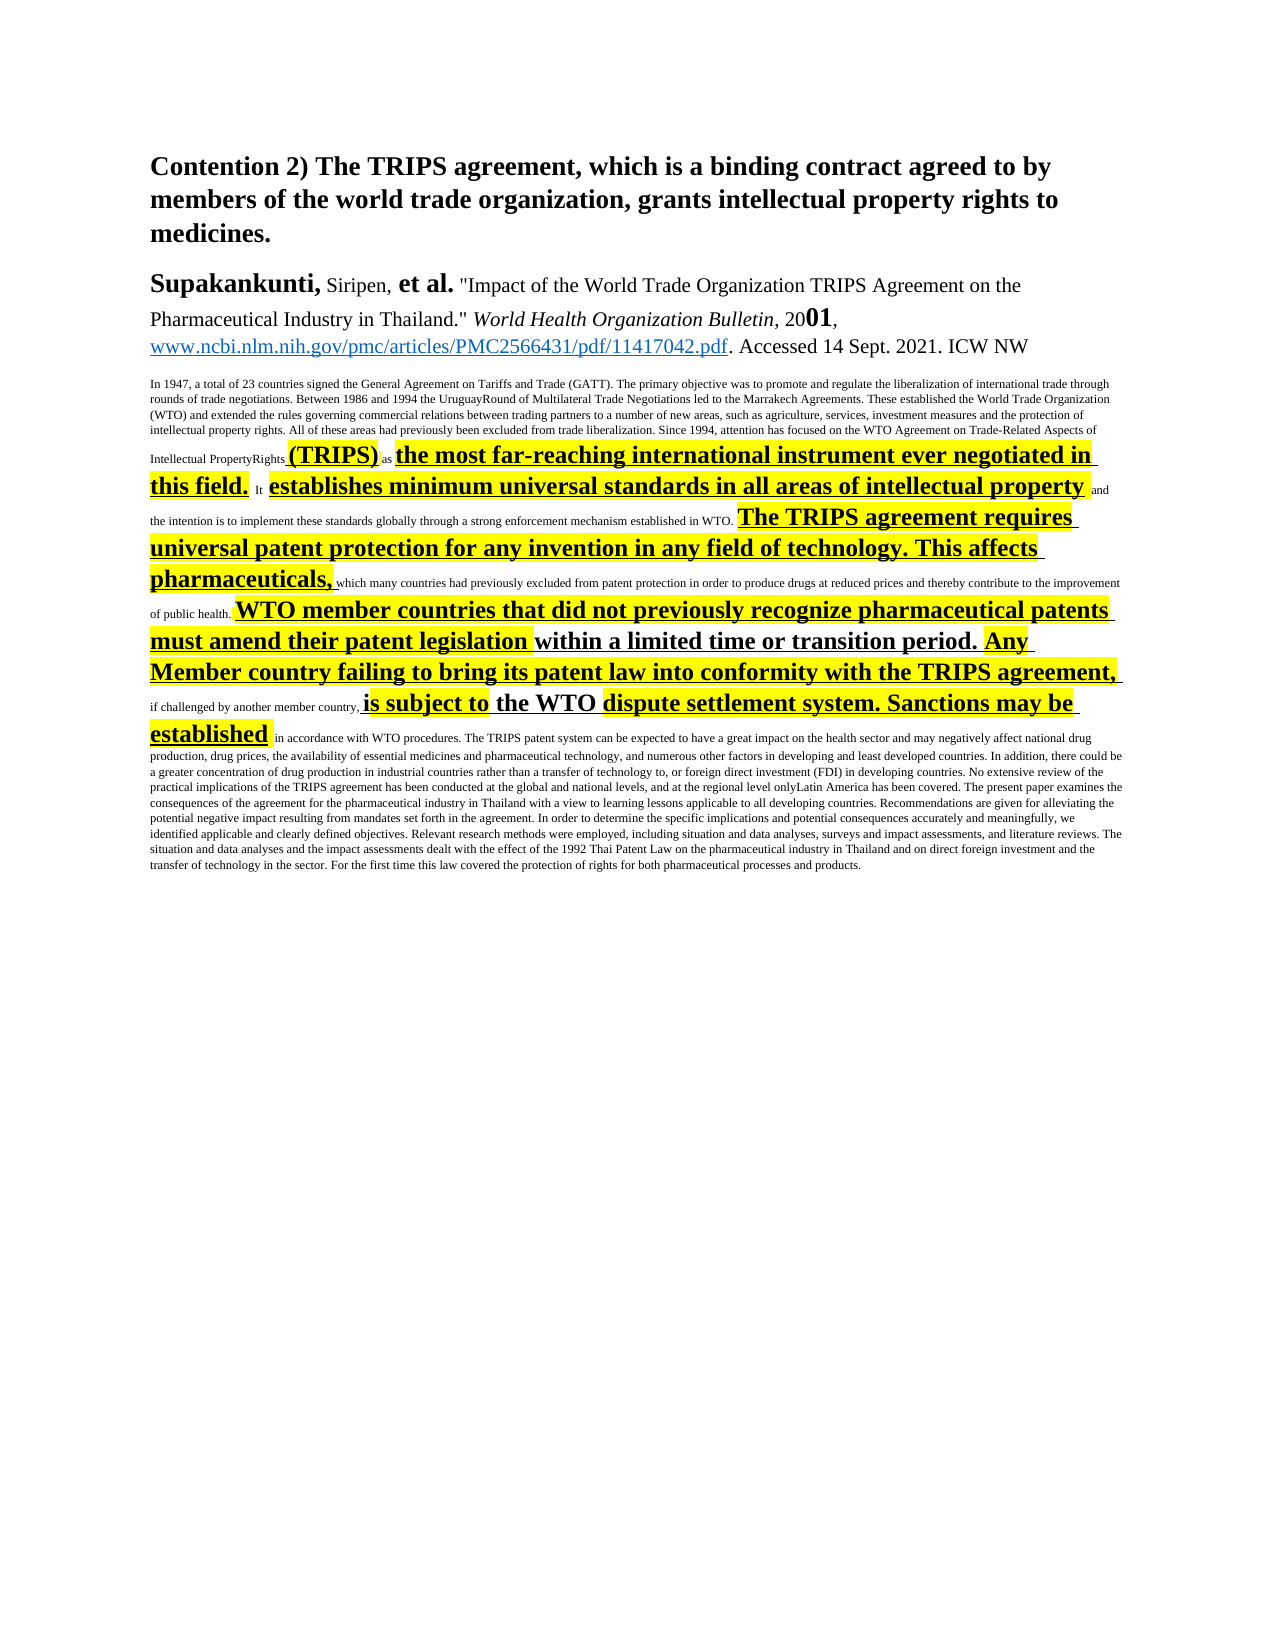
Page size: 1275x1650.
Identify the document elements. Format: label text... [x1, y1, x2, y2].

text Supakankunti, Siripen, et al. "Impact of the World Trade Organization TRIPS Agreement on the Pharmaceutical Industry in Thailand." World Health Organization Bulletin, 2001, www.ncbi.nlm.nih.gov/pmc/articles/PMC2566431/pdf/11417042.pdf. Accessed 14 Sept. 2021. ICW NW [150, 267, 1125, 358]
text Contention 2) The TRIPS agreement, which is a binding contract agreed to by members of the world trade organization, grants intellectual property rights to medicines. [150, 150, 1125, 248]
text In 1947, a total of 23 countries signed the General Agreement on Tariffs and Trade (GATT). The primary objective was to promote and regulate the liberalization of international trade through rounds of trade negotiations. Between 1986 and 1994 the UruguayRound of Multilateral Trade Negotiations led to the Marrakech Agreements. These established the World Trade Organization (WTO) and extended the rules governing commercial relations between trading partners to a number of new areas, such as agriculture, services, investment measures and the protection of intellectual property rights. All of these areas had previously been excluded from trade liberalization. Since 1994, attention has focused on the WTO Agreement on Trade-Related Aspects of Intellectual PropertyRights (TRIPS) as the most far-reaching international instrument ever negotiated in this field. It establishes minimum universal standards in all areas of intellectual property and the intention is to implement these standards globally through a strong enforcement mechanism established in WTO. The TRIPS agreement requires universal patent protection for any invention in any field of technology. This affects pharmaceuticals, which many countries had previously excluded from patent protection in order to produce drugs at reduced prices and thereby contribute to the improvement of public health. WTO member countries that did not previously recognize pharmaceutical patents must amend their patent legislation within a limited time or transition period. Any Member country failing to bring its patent law into conformity with the TRIPS agreement, if challenged by another member country, is subject to the WTO dispute settlement system. Sanctions may be established in accordance with WTO procedures. The TRIPS patent system can be expected to have a great impact on the health sector and may negatively affect national drug production, drug prices, the availability of essential medicines and pharmaceutical technology, and numerous other factors in developing and least developed countries. In addition, there could be a greater concentration of drug production in industrial countries rather than a transfer of technology to, or foreign direct investment (FDI) in developing countries. No extensive review of the practical implications of the TRIPS agreement has been conducted at the global and national levels, and at the regional level onlyLatin America has been covered. The present paper examines the consequences of the agreement for the pharmaceutical industry in Thailand with a view to learning lessons applicable to all developing countries. Recommendations are given for alleviating the potential negative impact resulting from mandates set forth in the agreement. In order to determine the specific implications and potential consequences accurately and meaningfully, we identified applicable and clearly defined objectives. Relevant research methods were employed, including situation and data analyses, surveys and impact assessments, and literature reviews. The situation and data analyses and the impact assessments dealt with the effect of the 1992 Thai Patent Law on the pharmaceutical industry in Thailand and on direct foreign investment and the transfer of technology in the sector. For the first time this law covered the protection of rights for both pharmaceutical processes and products. [150, 376, 1125, 872]
